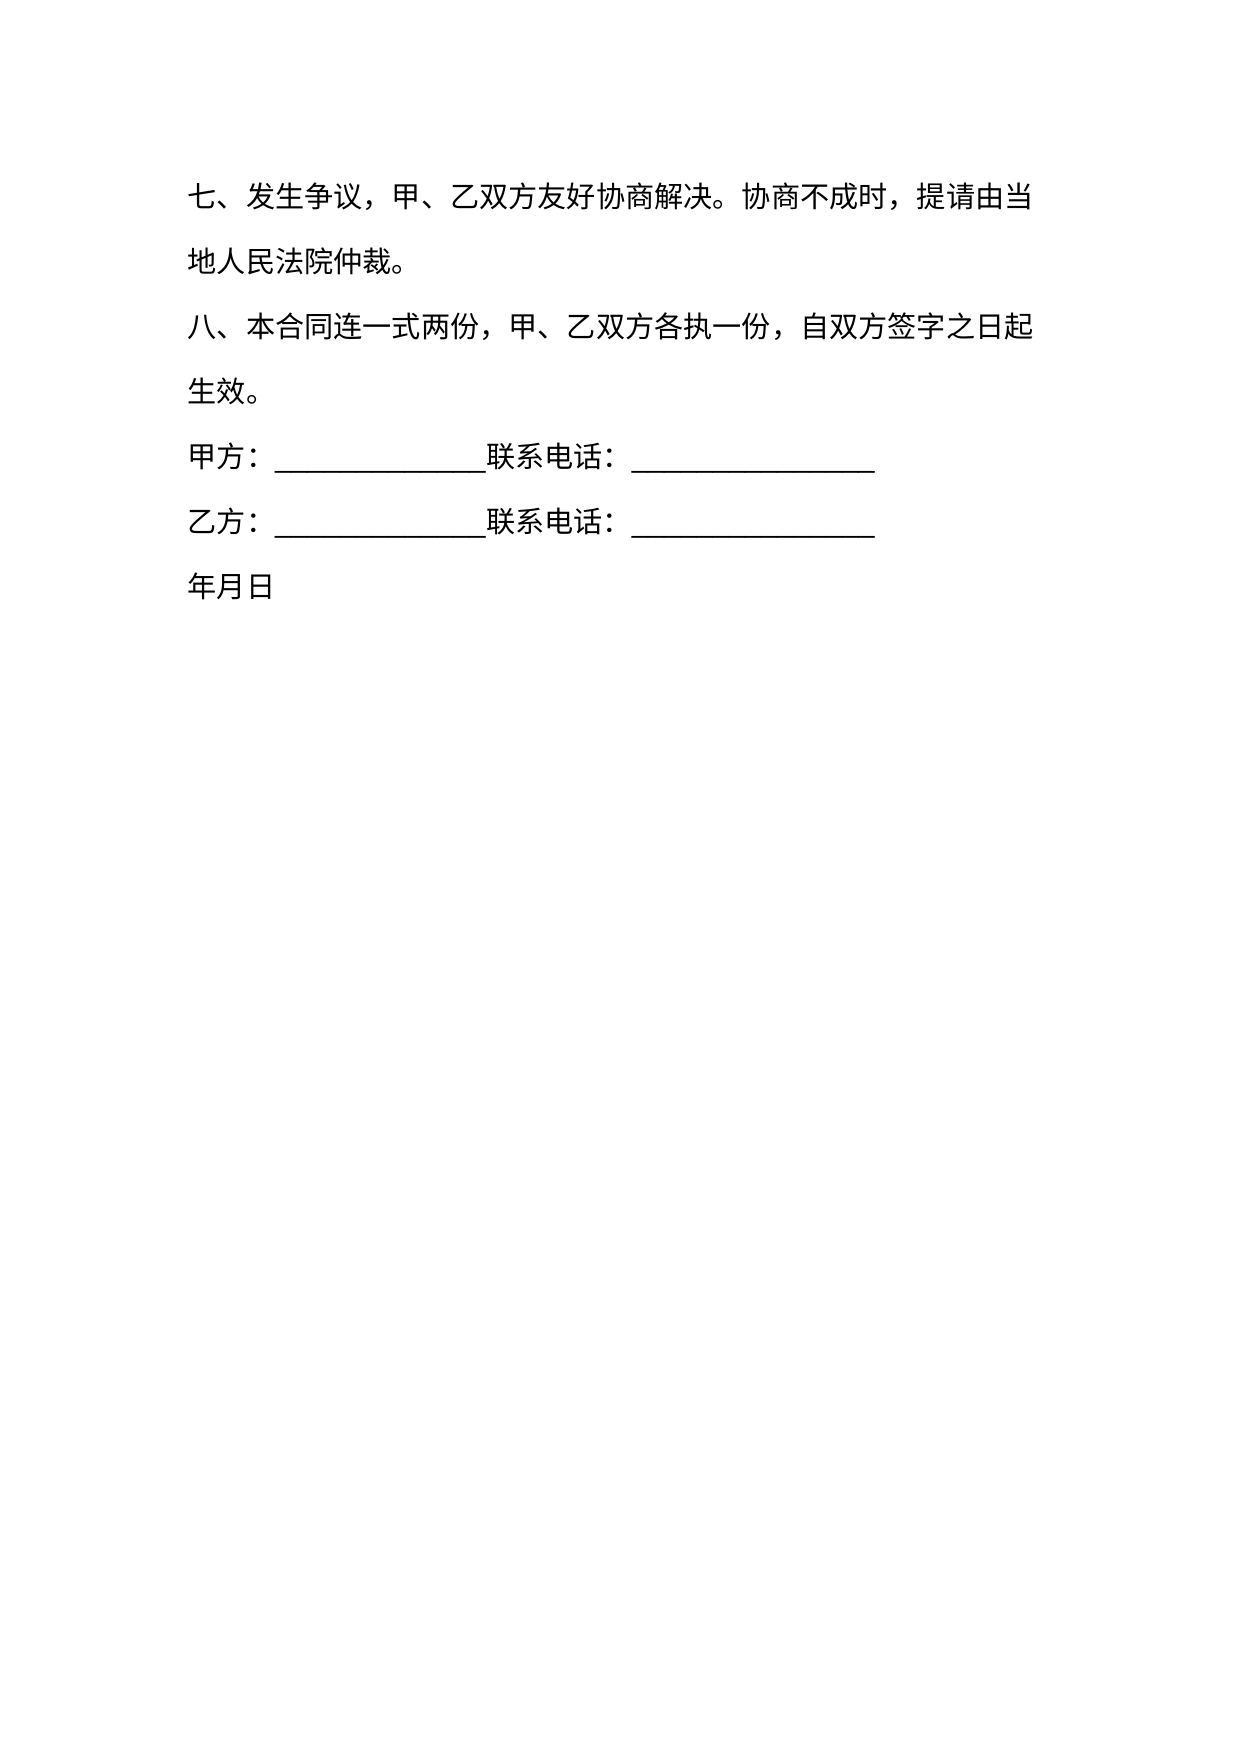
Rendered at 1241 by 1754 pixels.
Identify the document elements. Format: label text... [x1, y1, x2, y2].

text 八、本合同连一式两份，甲、乙双方各执一份，自双方签字之日起生效。 [187, 292, 1053, 422]
text 年月日 [187, 552, 1053, 617]
text 七、发生争议，甲、乙双方友好协商解决。协商不成时，提请由当地人民法院仲裁。 [187, 162, 1053, 292]
text 甲方：_____________联系电话：_______________ [187, 422, 1053, 487]
text 乙方：_____________联系电话：_______________ [187, 487, 1053, 552]
